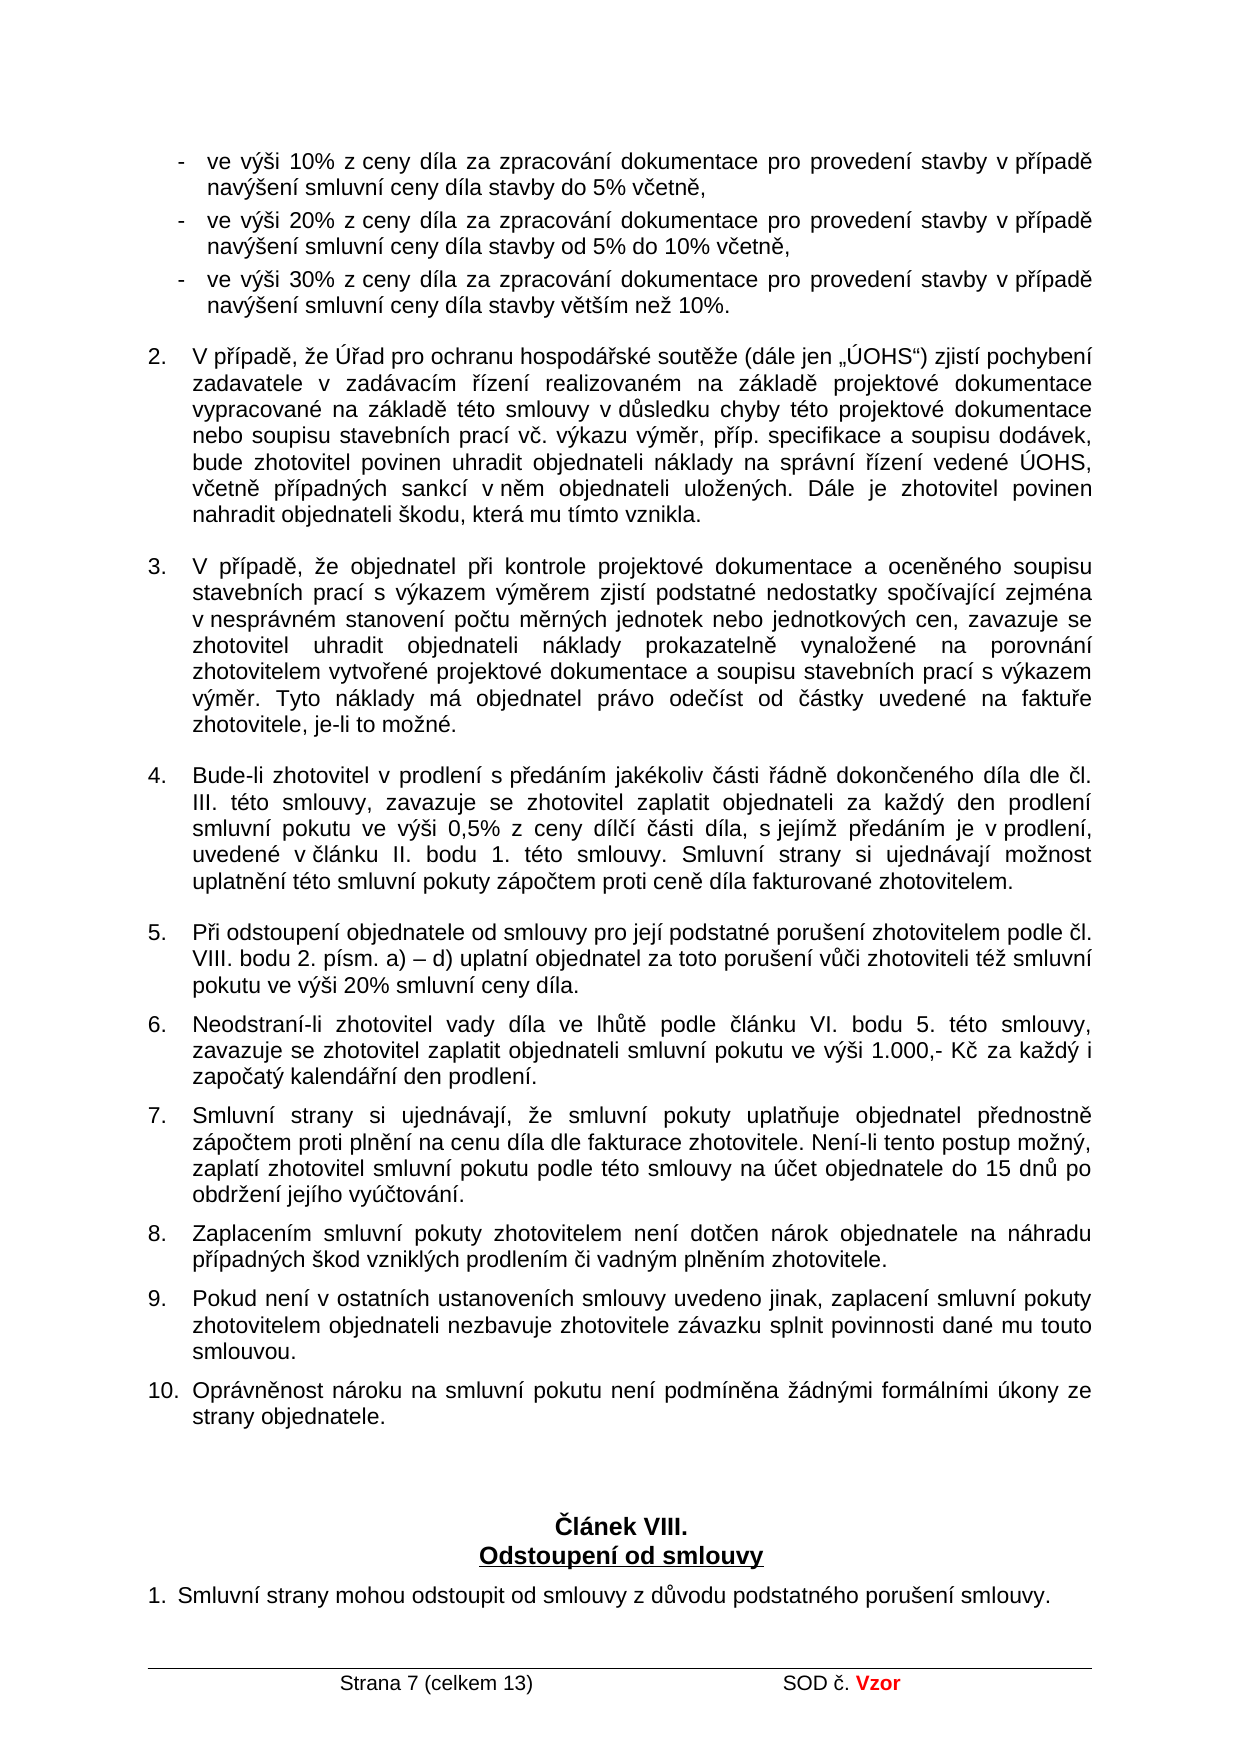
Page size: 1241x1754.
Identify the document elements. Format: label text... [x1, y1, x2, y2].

list Zaplacením smluvní pokuty zhotovitelem není dotčen nárok objednatele na náhradu případných škod vzniklých prodlením či vadným plněním zhotovitele. [148, 1220, 1092, 1273]
list Oprávněnost nároku na smluvní pokutu není podmíněna žádnými formálními úkony ze strany objednatele. [148, 1377, 1092, 1429]
list Při odstoupení objednatele od smlouvy pro její podstatné porušení zhotovitelem podle čl. VIII. bodu 2. písm. a) – d) uplatní objednatel za toto porušení vůči zhotoviteli též smluvní pokutu ve výši 20% smluvní ceny díla. [148, 919, 1092, 998]
text Odstoupení od smlouvy [148, 1541, 1095, 1569]
list Pokud není v ostatních ustanoveních smlouvy uvedeno jinak, zaplacení smluvní pokuty zhotovitelem objednateli nezbavuje zhotovitele závazku splnit povinnosti dané mu touto smlouvou. [148, 1285, 1092, 1364]
list Bude-li zhotovitel v prodlení s předáním jakékoliv části řádně dokončeného díla dle čl. III. této smlouvy, zavazuje se zhotovitel zaplatit objednateli za každý den prodlení smluvní pokutu ve výši 0,5% z ceny dílčí části díla, s jejímž předáním je v prodlení, uvedené v článku II. bodu 1. této smlouvy. Smluvní strany si ujednávají možnost uplatnění této smluvní pokuty zápočtem proti ceně díla fakturované zhotovitelem. [148, 762, 1092, 894]
text Článek VIII. [148, 1512, 1095, 1541]
list ve výši 20% z ceny díla za zpracování dokumentace pro provedení stavby v případě navýšení smluvní ceny díla stavby od 5% do 10% včetně, [177, 207, 1092, 259]
list V případě, že objednatel při kontrole projektové dokumentace a oceněného soupisu stavebních prací s výkazem výměrem zjistí podstatné nedostatky spočívající zejména v nesprávném stanovení počtu měrných jednotek nebo jednotkových cen, zavazuje se zhotovitel uhradit objednateli náklady prokazatelně vynaložené na porovnání zhotovitelem vytvořené projektové dokumentace a soupisu stavebních prací s výkazem výměr. Tyto náklady má objednatel právo odečíst od částky uvedené na faktuře zhotovitele, je-li to možné. [148, 553, 1092, 737]
text - ve výši 30% z ceny díla za zpracování dokumentace pro provedení stavby v případě navýšení smluvní ceny díla stavby větším než 10%. [177, 266, 1092, 318]
text 1. Smluvní strany mohou odstoupit od smlouvy z důvodu podstatného porušení smlouvy. [148, 1582, 1092, 1608]
list ve výši 10% z ceny díla za zpracování dokumentace pro provedení stavby v případě navýšení smluvní ceny díla stavby do 5% včetně, [177, 148, 1092, 200]
list Smluvní strany si ujednávají, že smluvní pokuty uplatňuje objednatel přednostně zápočtem proti plnění na cenu díla dle fakturace zhotovitele. Není-li tento postup možný, zaplatí zhotovitel smluvní pokutu podle této smlouvy na účet objednatele do 15 dnů po obdržení jejího vyúčtování. [148, 1102, 1092, 1208]
list V případě, že Úřad pro ochranu hospodářské soutěže (dále jen „ÚOHS“) zjistí pochybení zadavatele v zadávacím řízení realizovaném na základě projektové dokumentace vypracované na základě této smlouvy v důsledku chyby této projektové dokumentace nebo soupisu stavebních prací vč. výkazu výměr, příp. specifikace a soupisu dodávek, bude zhotovitel povinen uhradit objednateli náklady na správní řízení vedené ÚOHS, včetně případných sankcí v něm objednateli uložených. Dále je zhotovitel povinen nahradit objednateli škodu, která mu tímto vznikla. [148, 343, 1092, 528]
list Neodstraní-li zhotovitel vady díla ve lhůtě podle článku VI. bodu 5. této smlouvy, zavazuje se zhotovitel zaplatit objednateli smluvní pokutu ve výši 1.000,- Kč za každý i započatý kalendářní den prodlení. [148, 1011, 1092, 1090]
